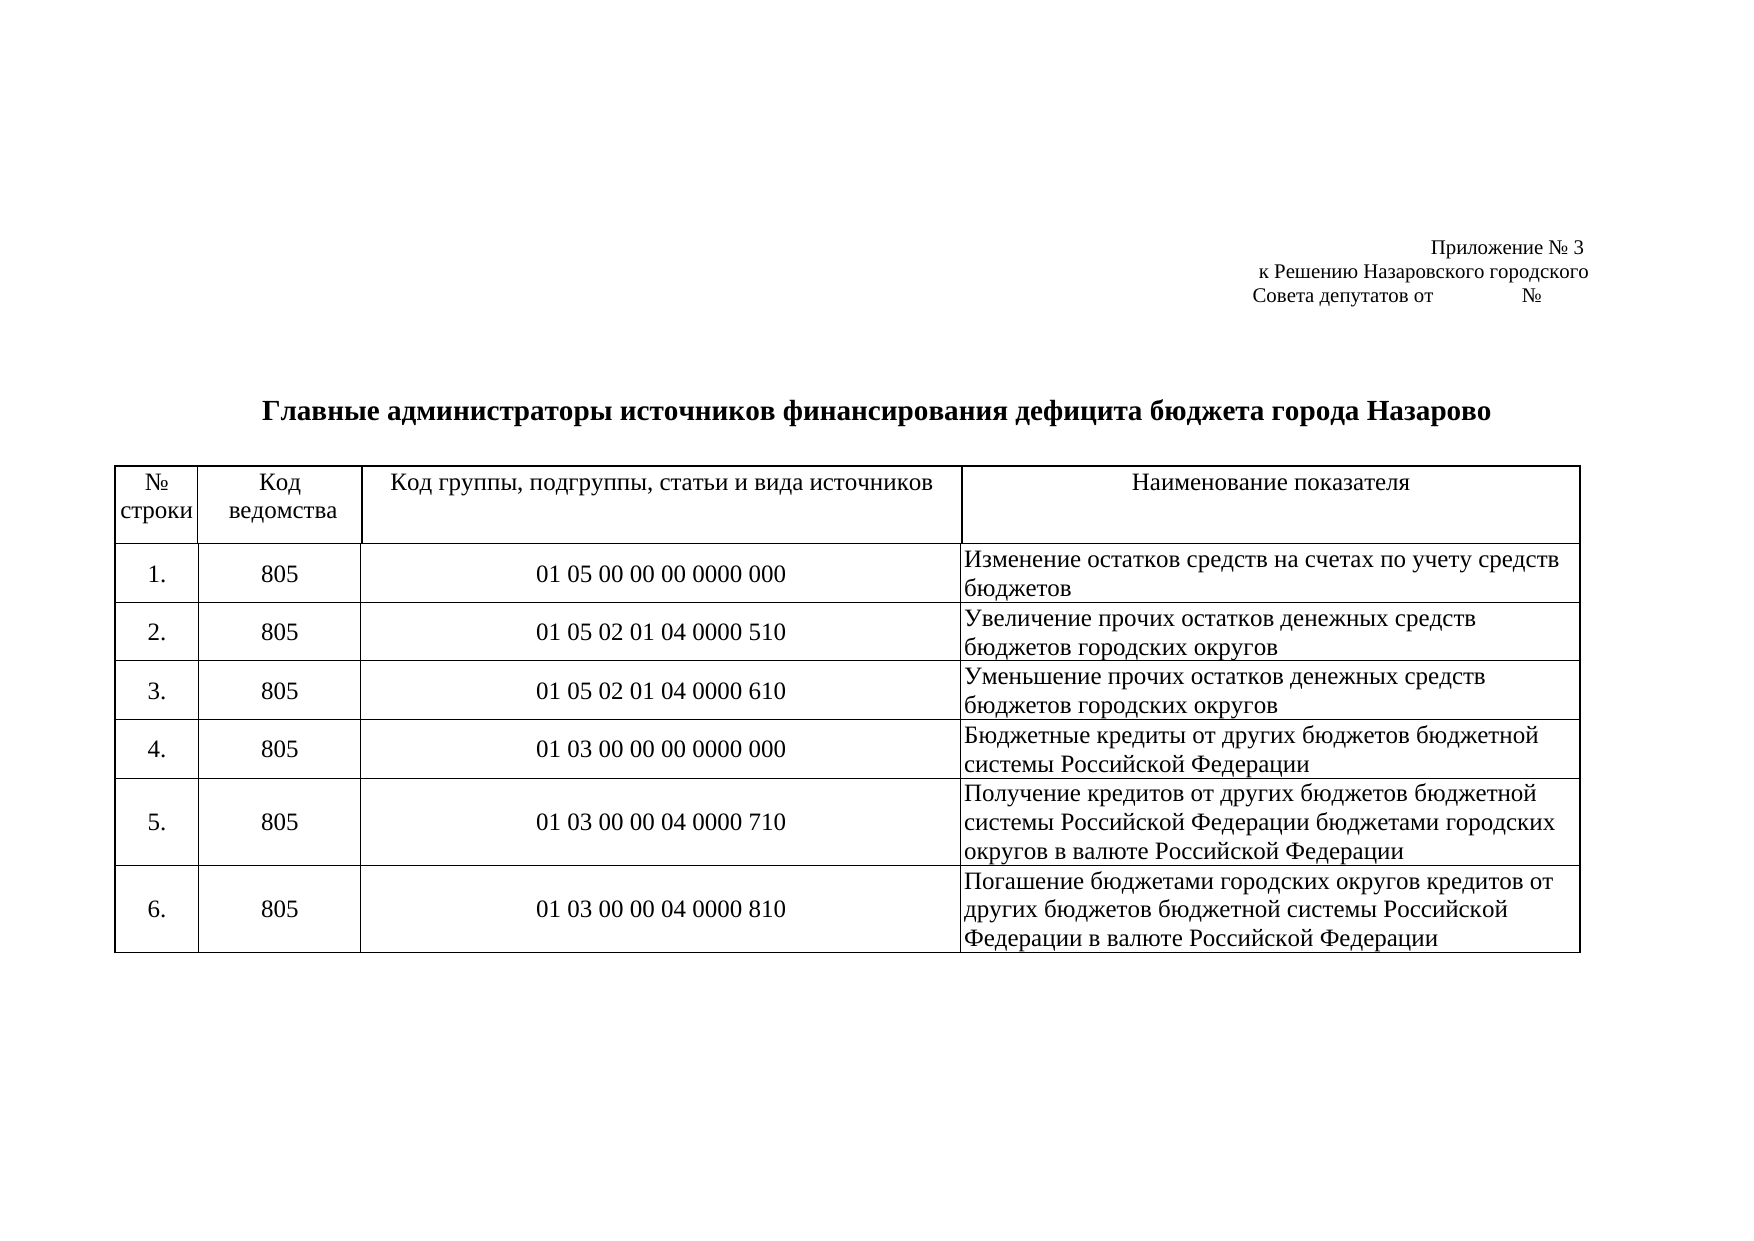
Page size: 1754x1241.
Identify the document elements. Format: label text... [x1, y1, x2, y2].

table_cell 805 [199, 661, 360, 719]
text Главные администраторы источников финансирования дефицита бюджета города Назарово [118, 393, 1636, 427]
table_cell 4. [116, 720, 198, 777]
table_cell Уменьшение прочих остатков денежных средств бюджетов городских округов [961, 661, 1579, 719]
table_header Наименование показателя [963, 467, 1579, 543]
table_cell 5. [116, 779, 198, 865]
table_cell Получение кредитов от других бюджетов бюджетной системы Российской Федерации бюджетами городских округов в валюте Российской Федерации [961, 779, 1579, 865]
table_cell 805 [199, 720, 360, 777]
table_cell Изменение остатков средств на счетах по учету средств бюджетов [961, 544, 1579, 602]
table_header Код ведомства [198, 467, 361, 543]
table_cell 01 03 00 00 04 0000 810 [361, 866, 960, 952]
table_cell Увеличение прочих остатков денежных средств бюджетов городских округов [961, 603, 1579, 660]
table_cell 01 05 02 01 04 0000 610 [361, 661, 960, 719]
text Совета депутатов от № [1206, 283, 1636, 307]
table_cell 3. [116, 661, 198, 719]
text Приложение № 3 [118, 235, 1636, 259]
table_cell 805 [199, 603, 360, 660]
table_cell 805 [199, 866, 360, 952]
table_header Код группы, подгруппы, статьи и вида источников [363, 467, 961, 543]
table_cell 01 03 00 00 04 0000 710 [361, 779, 960, 865]
table_header № строки [116, 467, 197, 543]
text к Решению Назаровского городского [118, 259, 1636, 283]
table_cell 805 [199, 779, 360, 865]
table_cell 805 [199, 544, 360, 602]
table_cell 6. [116, 866, 198, 952]
table_cell Бюджетные кредиты от других бюджетов бюджетной системы Российской Федерации [961, 720, 1579, 777]
table_cell 2. [116, 603, 198, 660]
table_cell 01 05 00 00 00 0000 000 [361, 544, 960, 602]
table_cell 1. [116, 544, 198, 602]
table_cell Погашение бюджетами городских округов кредитов от других бюджетов бюджетной системы Российской Федерации в валюте Российской Федерации [961, 866, 1579, 952]
table_cell 01 03 00 00 00 0000 000 [361, 720, 960, 777]
table_cell 01 05 02 01 04 0000 510 [361, 603, 960, 660]
